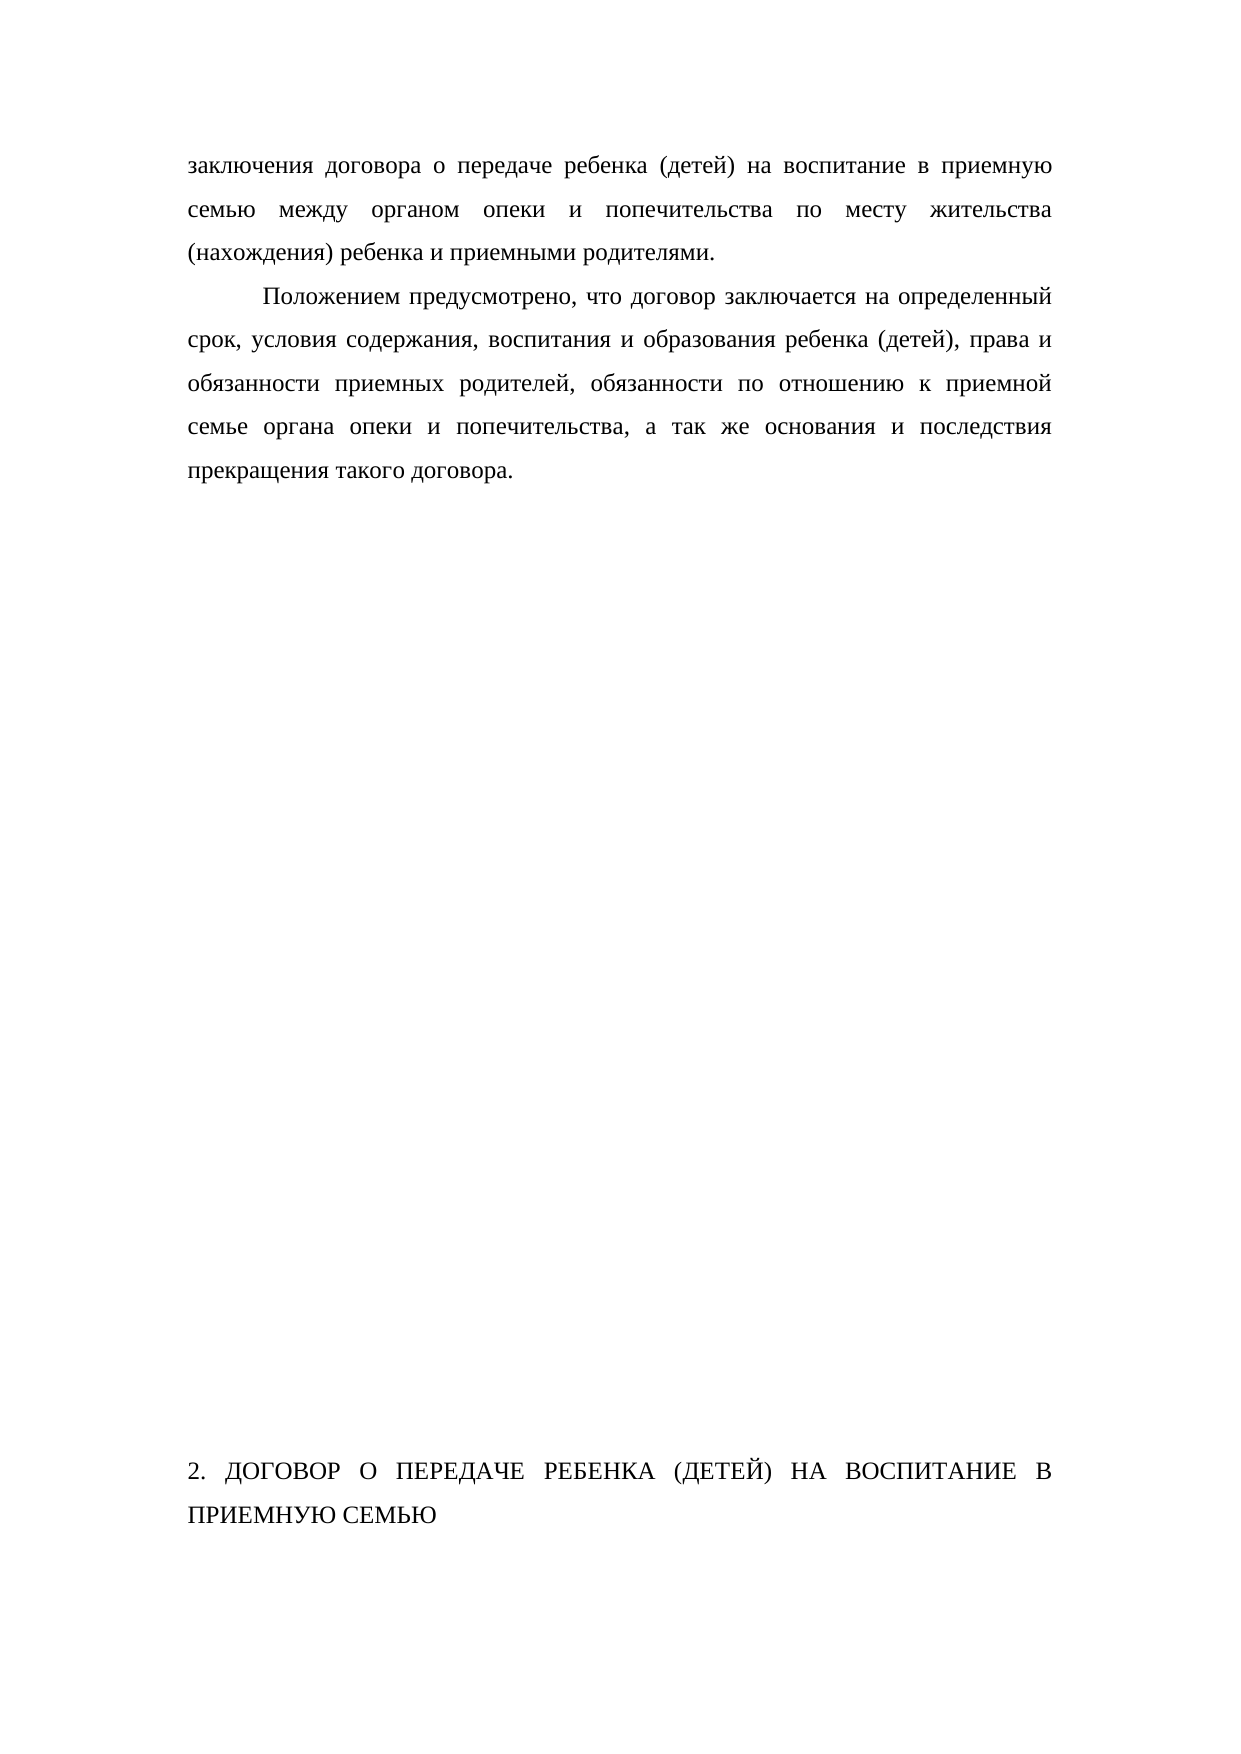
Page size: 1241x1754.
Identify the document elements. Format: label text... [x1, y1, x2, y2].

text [187, 150, 1053, 266]
text 2. ДОГОВОР О ПЕРЕДАЧЕ РЕБЕНКА (ДЕТЕЙ) НА ВОСПИТАНИЕ В ПРИЕМНУЮ СЕМЬЮ [187, 1456, 1053, 1529]
text Положением предусмотрено, что договор заключается на определенный срок, условия содержания, воспитания и образования ребенка (детей), права и обязанности приемных родителей, обязанности по отношению к приемной семье органа опеки и попечительства, а так же основания и последствия прекращения такого договора. [187, 281, 1053, 484]
